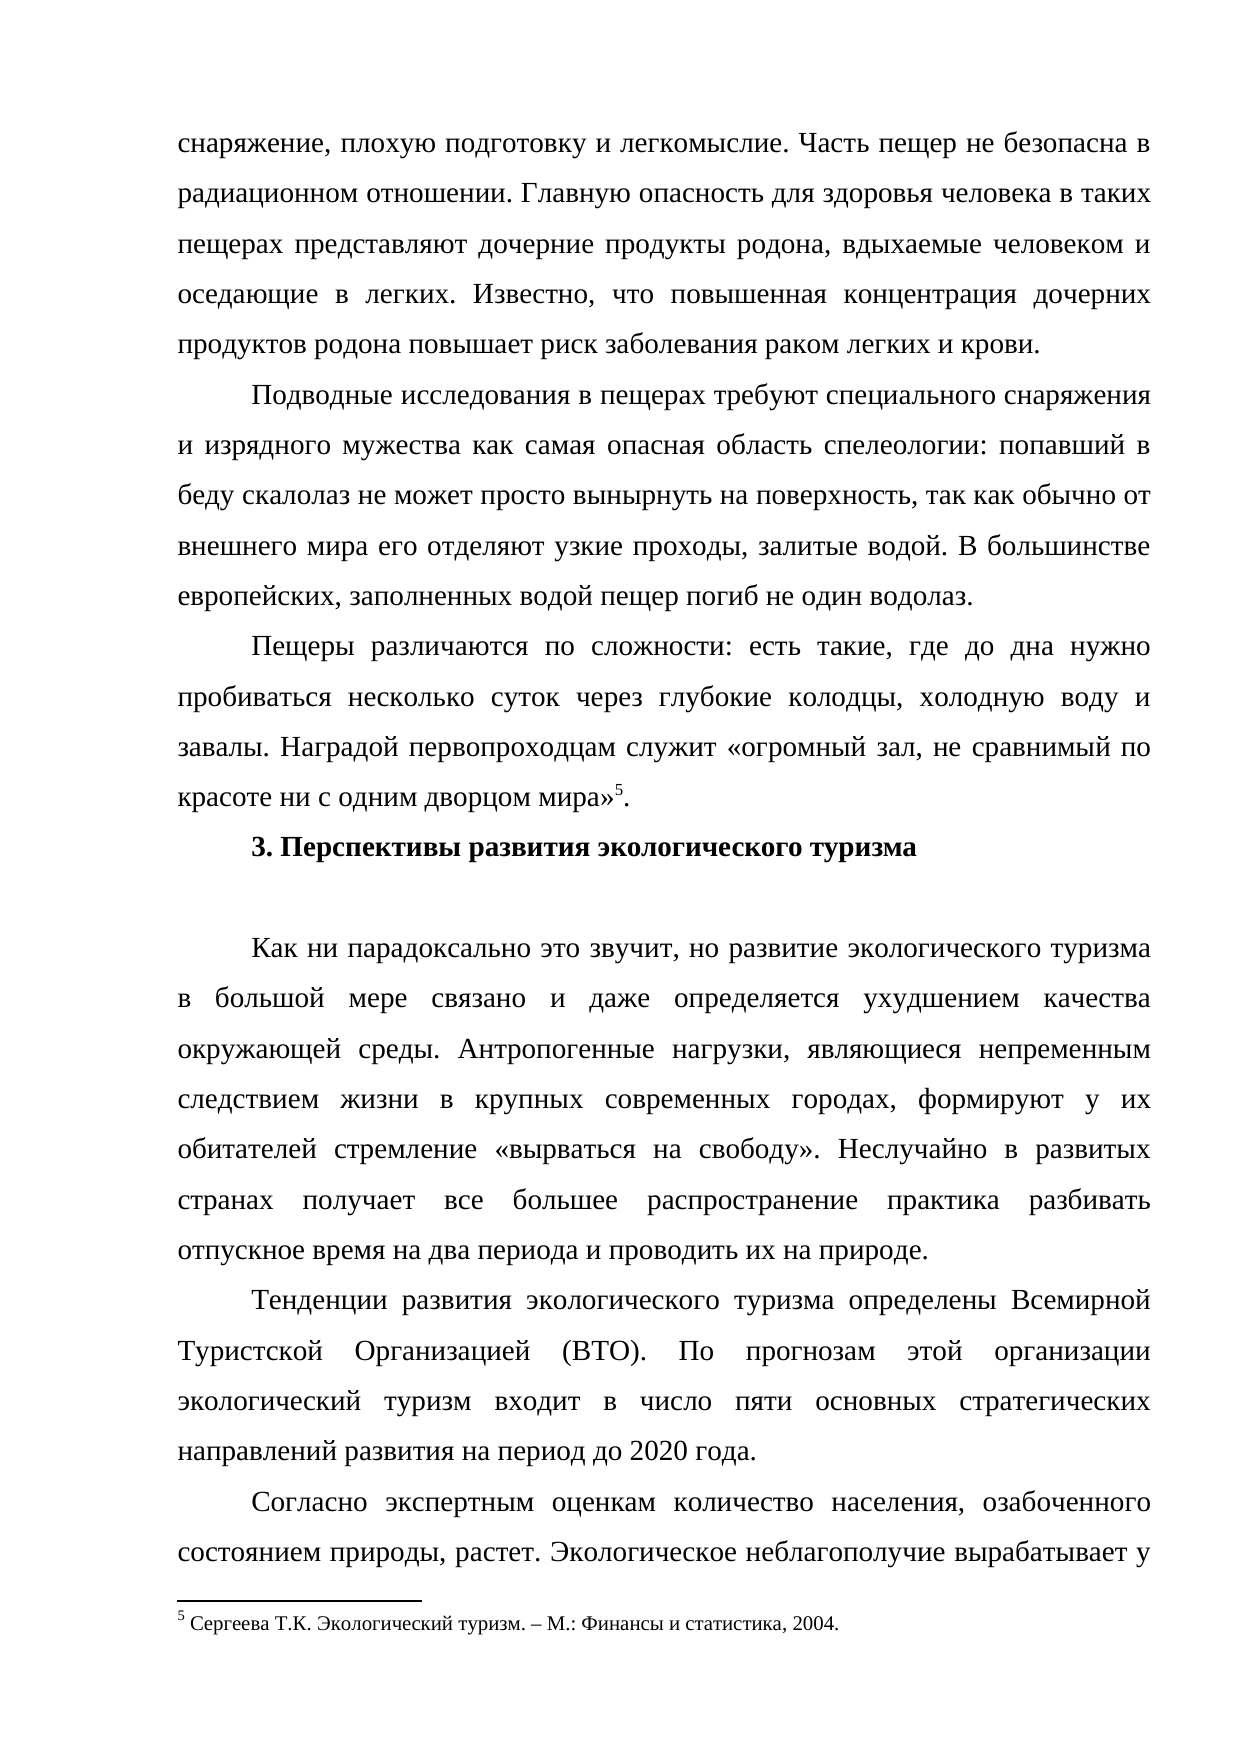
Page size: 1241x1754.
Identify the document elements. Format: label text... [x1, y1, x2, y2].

subtitle 3. Перспективы развития экологического туризма [177, 829, 1152, 863]
text Подводные исследования в пещерах требуют специального снаряжения и изрядного мужества как самая опасная область спелеологии: попавший в беду скалолаз не может просто вынырнуть на поверхность, так как обычно от внешнего мира его отделяют узкие проходы, залитые водой. В большинстве европейских, заполненных водой пещер погиб не один водолаз. [177, 377, 1152, 612]
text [177, 1484, 1152, 1567]
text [177, 125, 1152, 360]
text Тенденции развития экологического туризма определены Всемирной Туристской Организацией (ВТО). По прогнозам этой организации экологический туризм входит в число пяти основных стратегических направлений развития на период до 2020 года. [177, 1282, 1152, 1467]
text Как ни парадоксально это звучит, но развитие экологического туризма в большой мере связано и даже определяется ухудшением качества окружающей среды. Антропогенные нагрузки, являющиеся непременным следствием жизни в крупных современных городах, формируют у их обитателей стремление «вырваться на свободу». Неслучайно в развитых странах получает все большее распространение практика разбивать отпускное время на два периода и проводить их на природе. [177, 930, 1152, 1266]
text Пещеры различаются по сложности: есть такие, где до дна нужно пробиваться несколько суток через глубокие колодцы, холодную воду и завалы. Наградой первопроходцам служит «огромный зал, не сравнимый по красоте ни с одним дворцом мира». [177, 628, 1152, 813]
